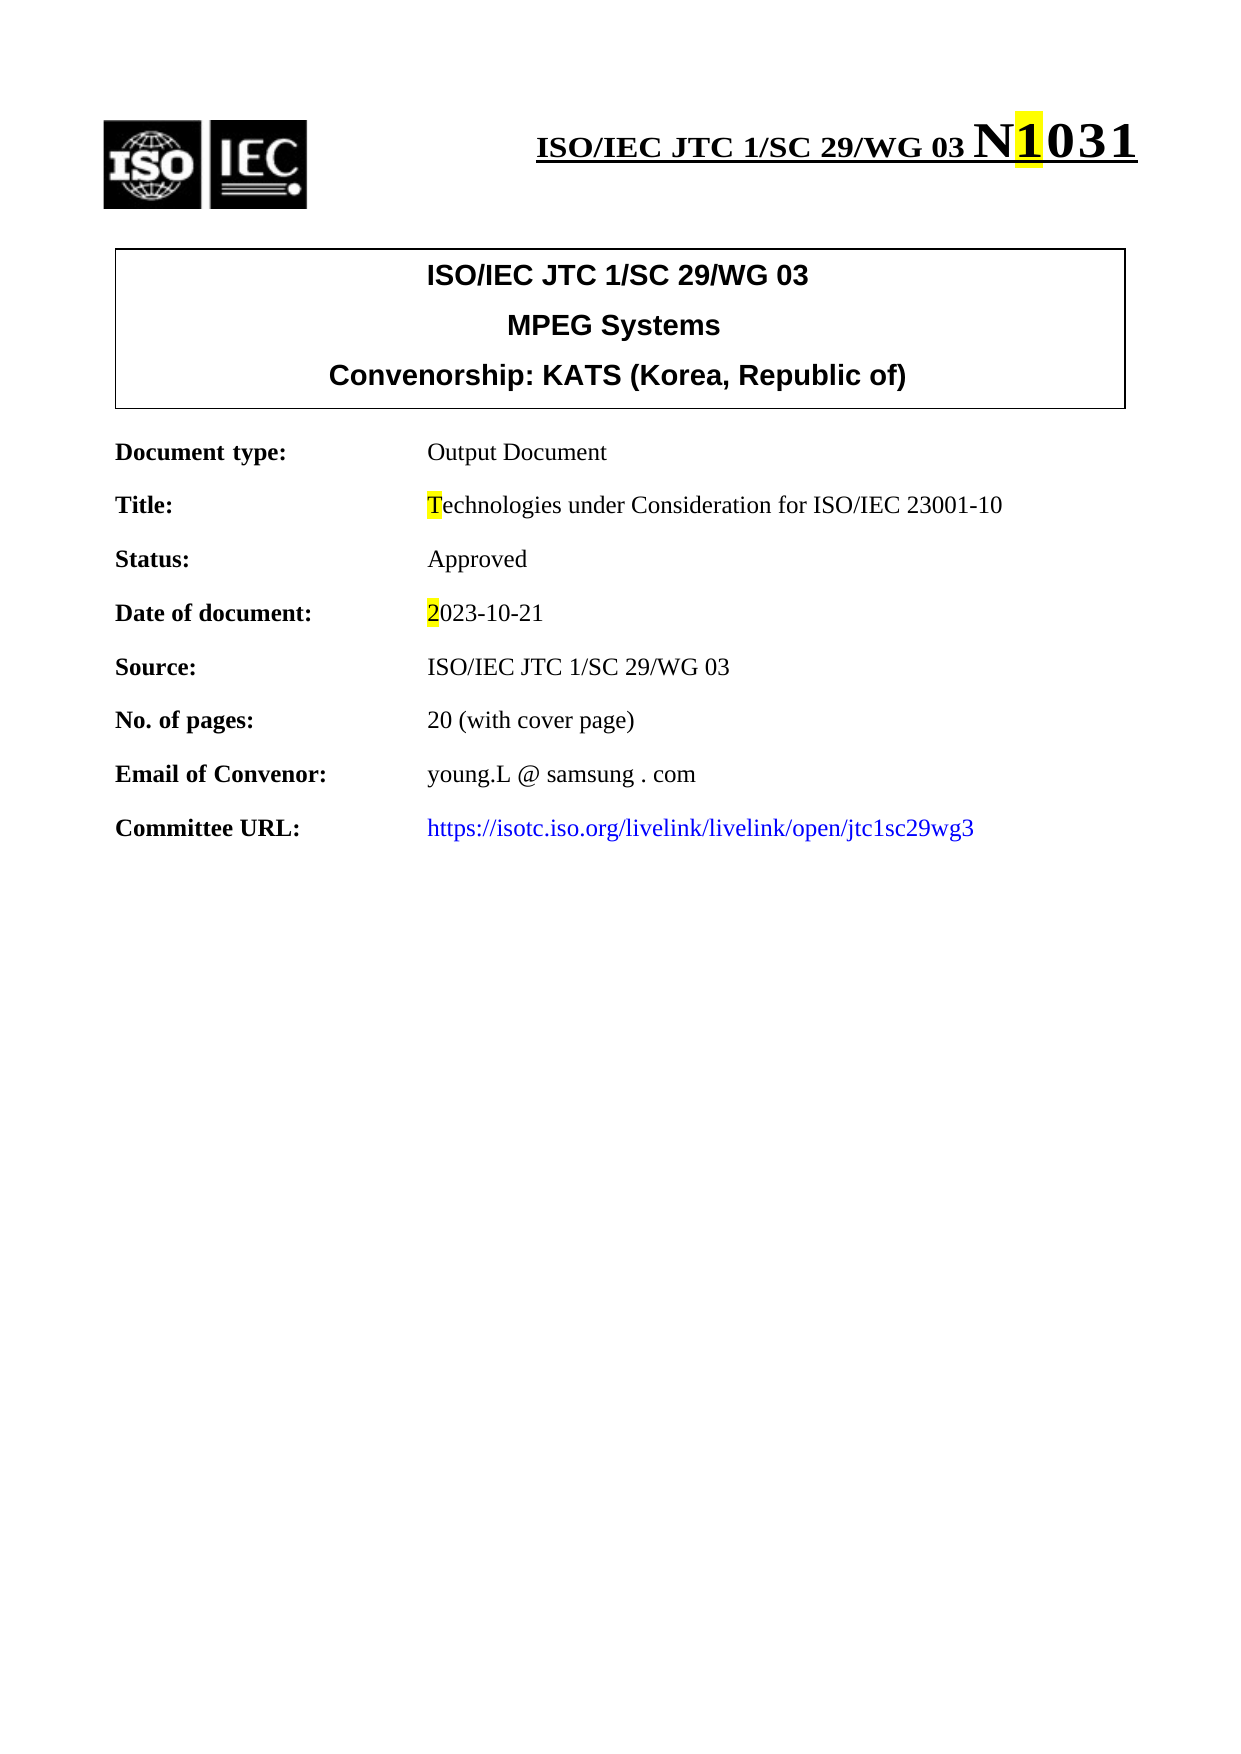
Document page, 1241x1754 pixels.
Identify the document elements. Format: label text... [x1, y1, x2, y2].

text Title: Technologies under Consideration for ISO/IEC 23001-10 [442, 491, 1116, 519]
text Source: ISO/IEC JTC 1/SC 29/WG 03 [115, 652, 1138, 681]
text Committee URL: https://isotc.iso.org/livelink/livelink/open/jtc1sc29wg3 [115, 813, 1138, 842]
text Date of document: 2023-10-20 [439, 598, 1138, 627]
text Document type: Output Document [115, 269, 1138, 466]
picture [103, 120, 308, 209]
text Date of document: 2023-10-20 [115, 598, 427, 627]
text Status: Approved [115, 544, 1116, 573]
text Email of Convenor: young.L @ samsung . com [115, 759, 1138, 788]
title ISO/IEC JTC 1/SC 29/WG 03 N1031 [1043, 111, 1138, 160]
text Title: Technologies under Consideration for ISO/IEC 23001-10 [115, 491, 427, 519]
text No. of pages: 1 (with cover page) [115, 706, 1138, 734]
title ISO/IEC JTC 1/SC 29/WG 03 N1031 [228, 111, 1015, 168]
